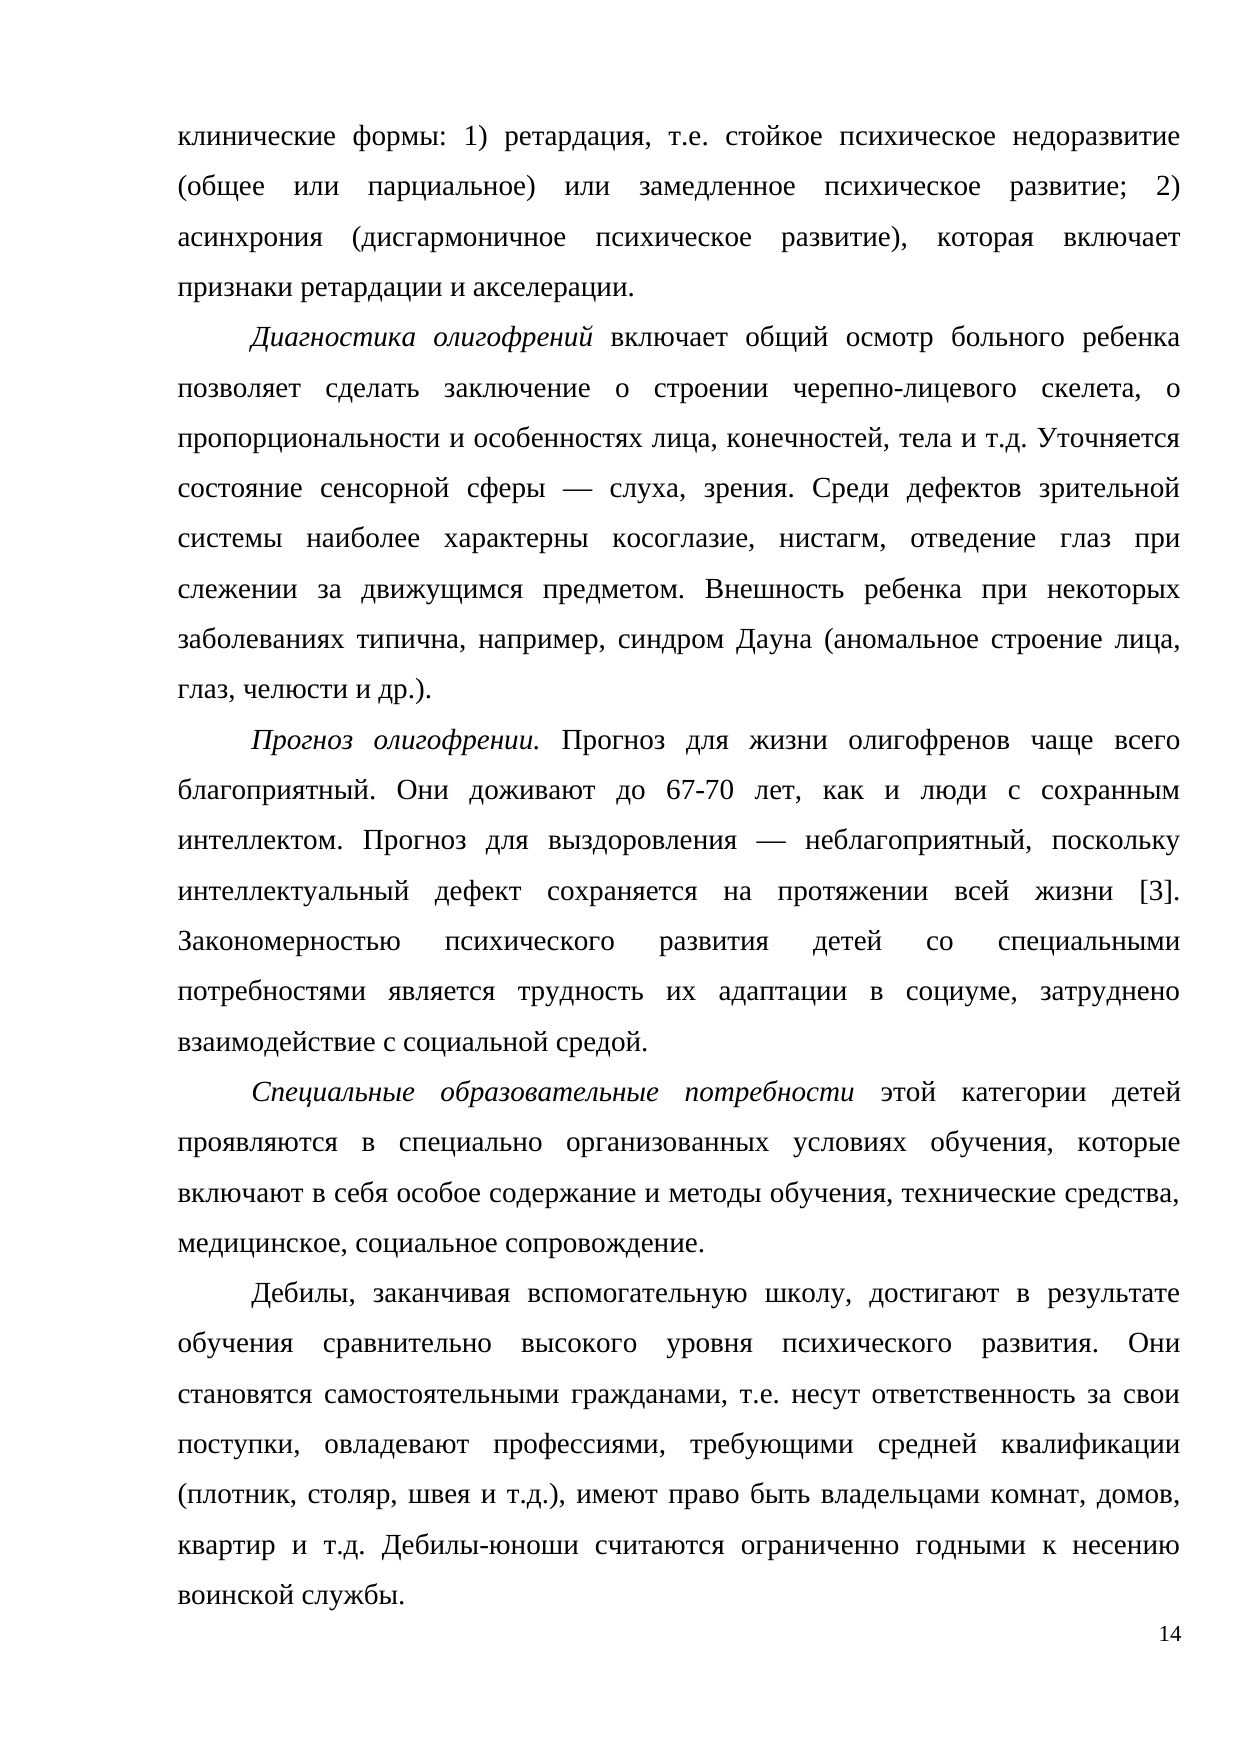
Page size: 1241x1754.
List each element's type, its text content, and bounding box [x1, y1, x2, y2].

text Прогноз олигофрении. Прогноз для жизни олигофренов чаще всего благоприятный. Они доживают до 67-70 лет, как и люди с сохранным интеллектом. Прогноз для выздоровления — неблагоприятный, поскольку интеллектуальный дефект сохраняется на протяжении всей жизни [3]. Закономерностью психического развития детей со специальными потребностями является трудность их адаптации в социуме, затруднено взаимодействие с социальной средой. [177, 722, 1181, 1057]
text Дебилы, заканчивая вспомогательную школу, достигают в результате обучения сравнительно высокого уровня психического развития. Они становятся самостоятельными гражданами, т.е. несут ответственность за свои поступки, овладевают профессиями, требующими средней квалификации (плотник, столяр, швея и т.д.), имеют право быть владельцами комнат, домов, квартир и т.д. Дебилы-юноши считаются ограниченно годными к несению воинской службы. [177, 1275, 1181, 1611]
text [177, 118, 1181, 303]
text Диагностика олигофрений включает общий осмотр больного ребенка позволяет сделать заключение о строении черепно-лицевого скелета, о пропорциональности и особенностях лица, конечностей, тела и т.д. Уточняется состояние сенсорной сферы — слуха, зрения. Среди дефектов зрительной системы наиболее характерны косоглазие, нистагм, отведение глаз при слежении за движущимся предметом. Внешность ребенка при некоторых заболеваниях типична, например, синдром Дауна (аномальное строение лица, глаз, челюсти и др.). [177, 319, 1181, 705]
text Специальные образовательные потребности этой категории детей проявляются в специально организованных условиях обучения, которые включают в себя особое содержание и методы обучения, технические средства, медицинское, социальное сопровождение. [177, 1074, 1181, 1258]
